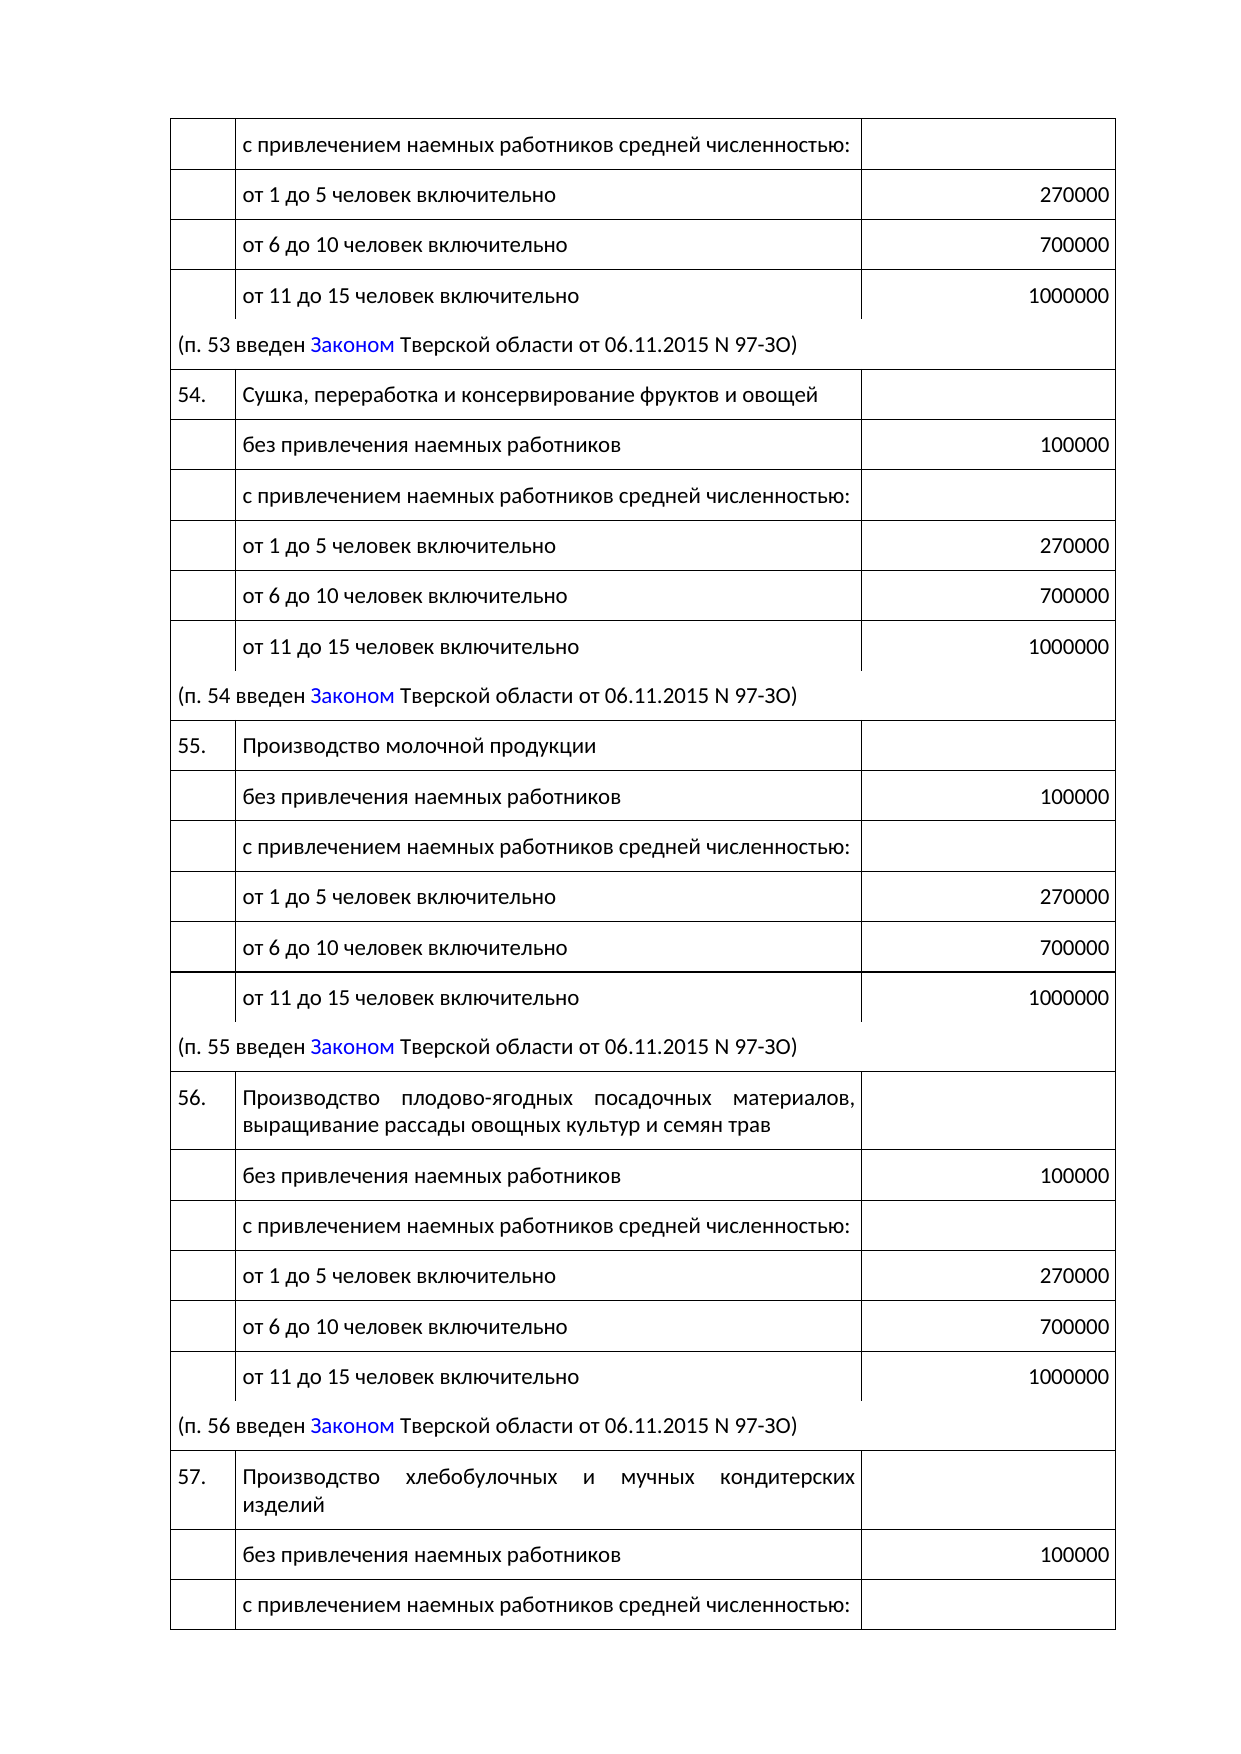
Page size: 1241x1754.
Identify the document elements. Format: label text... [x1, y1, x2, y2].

table_cell от 6 до 10 человек включительно [236, 571, 861, 620]
table_cell от 1 до 5 человек включительно [236, 1251, 861, 1300]
table_cell 100000 [862, 1530, 1115, 1579]
table_cell (п. 56 введен Законом Тверской области от 06.11.2015 N 97-ЗО) [171, 1401, 1115, 1450]
table_cell [862, 1072, 1115, 1149]
table_cell 270000 [862, 521, 1115, 570]
table_cell от 11 до 15 человек включительно [236, 621, 861, 671]
table_cell [171, 420, 235, 469]
table_cell [862, 1580, 1115, 1629]
table_cell от 6 до 10 человек включительно [236, 1301, 861, 1351]
table_cell [862, 470, 1115, 519]
table_cell 700000 [862, 922, 1115, 971]
table_cell [862, 1201, 1115, 1250]
table_cell 700000 [862, 571, 1115, 620]
table_cell [171, 571, 235, 620]
table_cell от 11 до 15 человек включительно [236, 270, 861, 319]
table_cell [171, 521, 235, 570]
table_cell [171, 1201, 235, 1250]
table_cell [171, 922, 235, 971]
table_cell [171, 170, 235, 219]
table_cell без привлечения наемных работников [236, 1150, 861, 1199]
table_cell Производство плодово-ягодных посадочных материалов, выращивание рассады овощных культур и семян трав [236, 1072, 861, 1149]
table_cell 700000 [862, 220, 1115, 269]
table_cell [171, 1530, 235, 1579]
table_cell Производство молочной продукции [236, 721, 861, 770]
table_cell (п. 54 введен Законом Тверской области от 06.11.2015 N 97-ЗО) [171, 671, 1115, 720]
table_cell 56. [171, 1072, 235, 1149]
table_cell Производство хлебобулочных и мучных кондитерских изделий [236, 1451, 861, 1528]
table_cell 1000000 [862, 1352, 1115, 1401]
table_cell [862, 1451, 1115, 1528]
table_cell без привлечения наемных работников [236, 771, 861, 820]
table_cell [171, 270, 235, 319]
table_cell 100000 [862, 771, 1115, 820]
table_cell [171, 621, 235, 671]
table_cell 57. [171, 1451, 235, 1528]
table_cell 100000 [862, 420, 1115, 469]
table_cell [171, 1301, 235, 1351]
table_cell [171, 1150, 235, 1199]
table_cell с привлечением наемных работников средней численностью: [236, 821, 861, 871]
table_cell [171, 220, 235, 269]
table_cell 270000 [862, 1251, 1115, 1300]
table_cell Сушка, переработка и консервирование фруктов и овощей [236, 370, 861, 419]
table_cell [862, 370, 1115, 419]
table_cell [171, 1251, 235, 1300]
table_cell [171, 119, 235, 168]
table_cell 100000 [862, 1150, 1115, 1199]
table_cell [171, 1580, 235, 1629]
table_cell без привлечения наемных работников [236, 1530, 861, 1579]
table_cell с привлечением наемных работников средней численностью: [236, 1201, 861, 1250]
table_cell от 6 до 10 человек включительно [236, 922, 861, 971]
table_cell [171, 1352, 235, 1401]
table_cell [171, 821, 235, 871]
table_cell с привлечением наемных работников средней численностью: [236, 119, 861, 168]
table_cell [171, 771, 235, 820]
table_cell [862, 119, 1115, 168]
table_cell 1000000 [862, 621, 1115, 671]
table_cell [862, 821, 1115, 871]
table_cell 270000 [862, 872, 1115, 921]
table_cell с привлечением наемных работников средней численностью: [236, 470, 861, 519]
table_cell с привлечением наемных работников средней численностью: [236, 1580, 861, 1629]
table_cell 270000 [862, 170, 1115, 219]
table_cell от 1 до 5 человек включительно [236, 521, 861, 570]
table_cell от 11 до 15 человек включительно [236, 973, 861, 1022]
table_cell 54. [171, 370, 235, 419]
table_cell от 11 до 15 человек включительно [236, 1352, 861, 1401]
table_cell без привлечения наемных работников [236, 420, 861, 469]
table_cell от 1 до 5 человек включительно [236, 170, 861, 219]
table_cell от 1 до 5 человек включительно [236, 872, 861, 921]
table_cell 55. [171, 721, 235, 770]
table_cell [862, 721, 1115, 770]
table_cell (п. 55 введен Законом Тверской области от 06.11.2015 N 97-ЗО) [171, 1022, 1115, 1071]
table_cell [171, 973, 235, 1022]
table_cell [171, 872, 235, 921]
table_cell (п. 53 введен Законом Тверской области от 06.11.2015 N 97-ЗО) [171, 319, 1115, 369]
table_cell 1000000 [862, 270, 1115, 319]
table_cell 700000 [862, 1301, 1115, 1351]
table_cell [171, 470, 235, 519]
table_cell от 6 до 10 человек включительно [236, 220, 861, 269]
table_cell 1000000 [862, 973, 1115, 1022]
